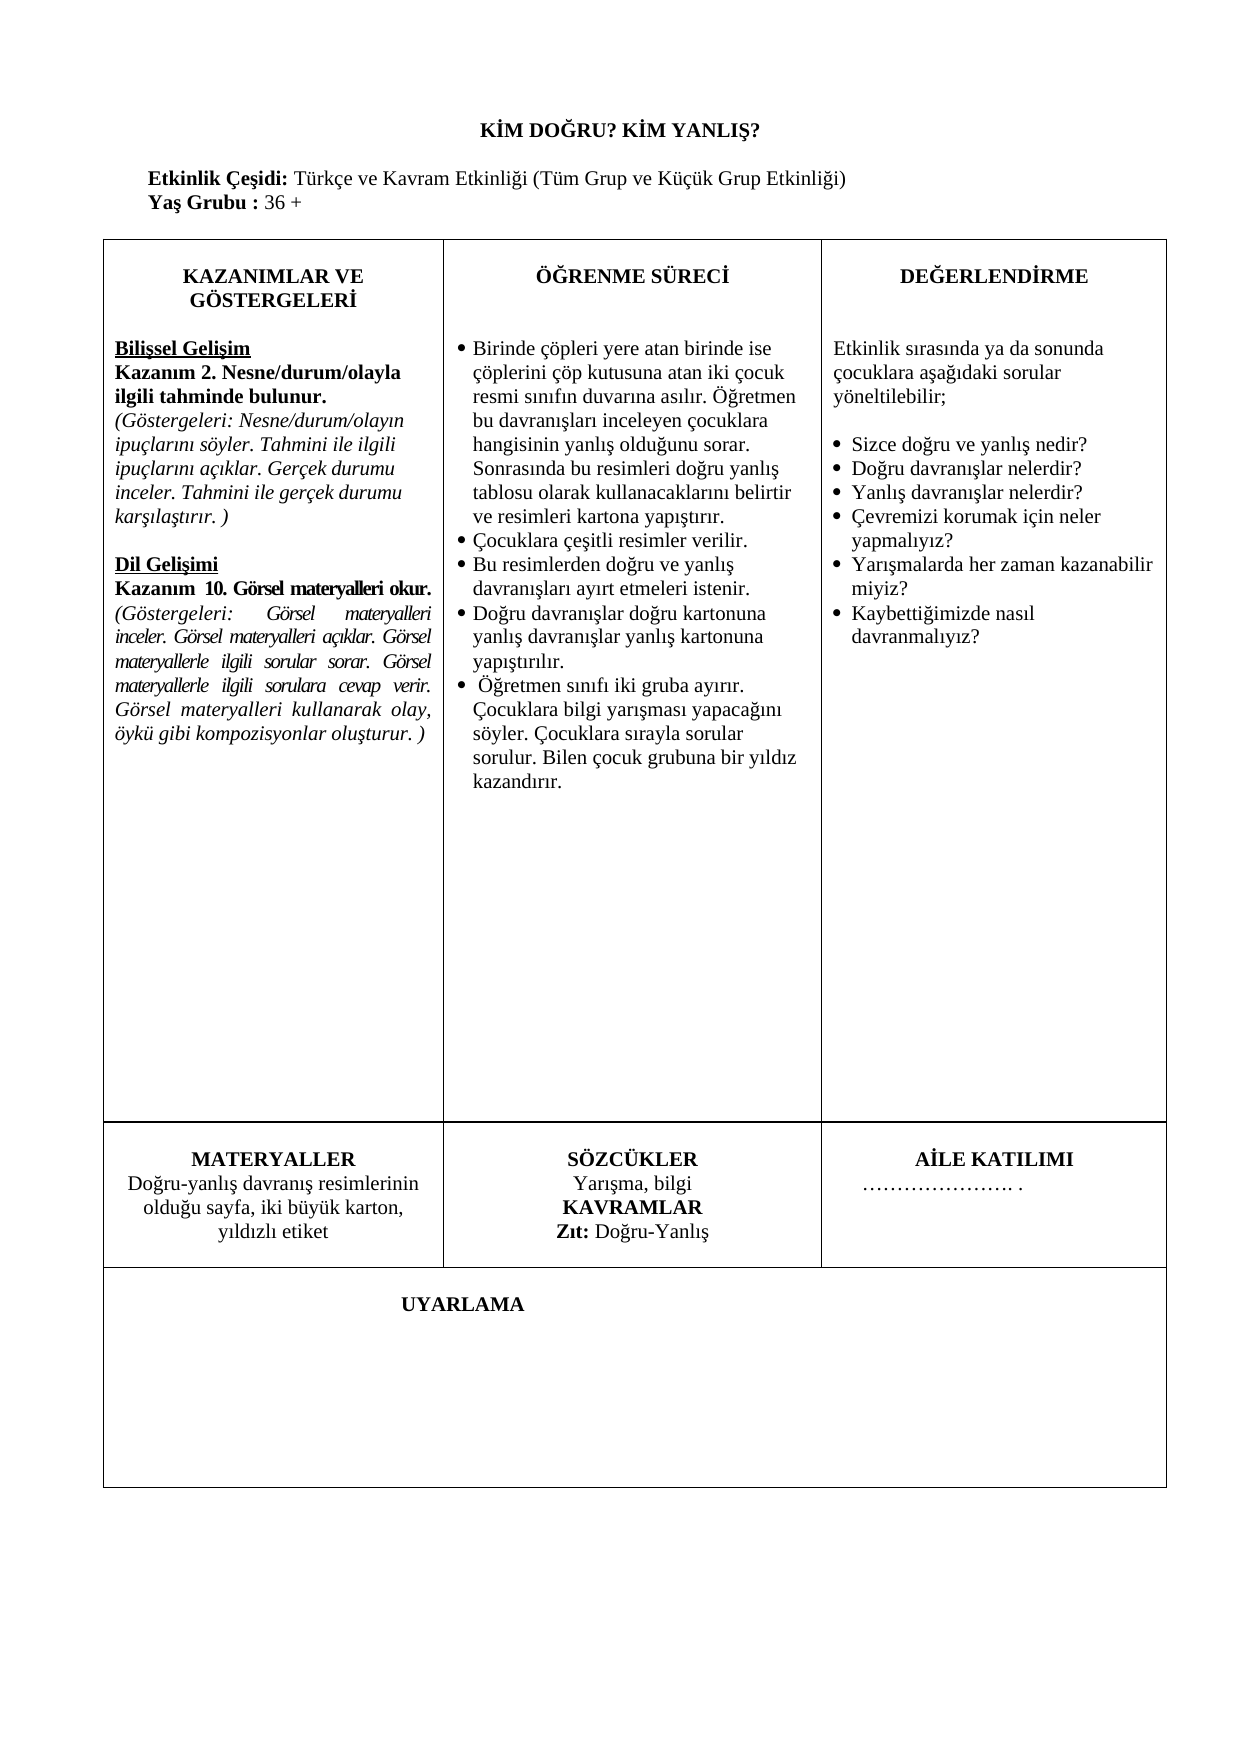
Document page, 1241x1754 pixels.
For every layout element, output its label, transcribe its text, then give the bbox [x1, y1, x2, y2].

table_header DEĞERLENDİRME Etkinlik sırasında ya da sonunda çocuklara aşağıdaki sorular yöneltilebilir; Sizce doğru ve yanlış nedir? Doğru davranışlar nelerdir? Yanlış davranışlar nelerdir? Çevremizi korumak için neler yapmalıyız? Yarışmalarda her zaman kazanabilir miyiz? Kaybettiğimizde nasıl davranmalıyız? [822, 240, 1166, 1121]
table_header ÖĞRENME SÜRECİ Birinde çöpleri yere atan birinde ise çöplerini çöp kutusuna atan iki çocuk resmi sınıfın duvarına asılır. Öğretmen bu davranışları inceleyen çocuklara hangisinin yanlış olduğunu sorar. Sonrasında bu resimleri doğru yanlış tablosu olarak kullanacaklarını belirtir ve resimleri kartona yapıştırır. Çocuklara çeşitli resimler verilir. Bu resimlerden doğru ve yanlış davranışları ayırt etmeleri istenir. Doğru davranışlar doğru kartonuna yanlış davranışlar yanlış kartonuna yapıştırılır. Öğretmen sınıfı iki gruba ayırır. Çocuklara bilgi yarışması yapacağını söyler. Çocuklara sırayla sorular sorulur. Bilen çocuk grubuna bir yıldız kazandırır. [444, 240, 821, 1121]
table_cell UYARLAMA [104, 1268, 822, 1487]
table_cell SÖZCÜKLER Yarışma, bilgi KAVRAMLAR Zıt: Doğru-Yanlış [444, 1123, 821, 1267]
table_cell AİLE KATILIMI …………………. . [822, 1123, 1166, 1267]
table_cell MATERYALLER Doğru-yanlış davranış resimlerinin olduğu sayfa, iki büyük karton, yıldızlı etiket [104, 1123, 443, 1267]
table_cell [822, 1268, 1166, 1487]
text Yaş Grubu : 36 + [148, 190, 1092, 214]
table_header KAZANIMLAR VE GÖSTERGELERİ Bilişsel Gelişim Kazanım 2. Nesne/durum/olayla ilgili tahminde bulunur. (Göstergeleri: Nesne/durum/olayın ipuçlarını söyler. Tahmini ile ilgili ipuçlarını açıklar. Gerçek durumu inceler. Tahmini ile gerçek durumu karşılaştırır. ) Dil Gelişimi Kazanım 10. Görsel materyalleri okur. (Göstergeleri: Görsel materyalleri inceler. Görsel materyalleri açıklar. Görsel materyallerle ilgili sorular sorar. Görsel materyallerle ilgili sorulara cevap verir. Görsel materyalleri kullanarak olay, öykü gibi kompozisyonlar oluşturur. ) [104, 240, 443, 1121]
text KİM DOĞRU? KİM YANLIŞ? [148, 118, 1092, 142]
text Etkinlik Çeşidi: Türkçe ve Kavram Etkinliği (Tüm Grup ve Küçük Grup Etkinliği) [148, 166, 1092, 190]
